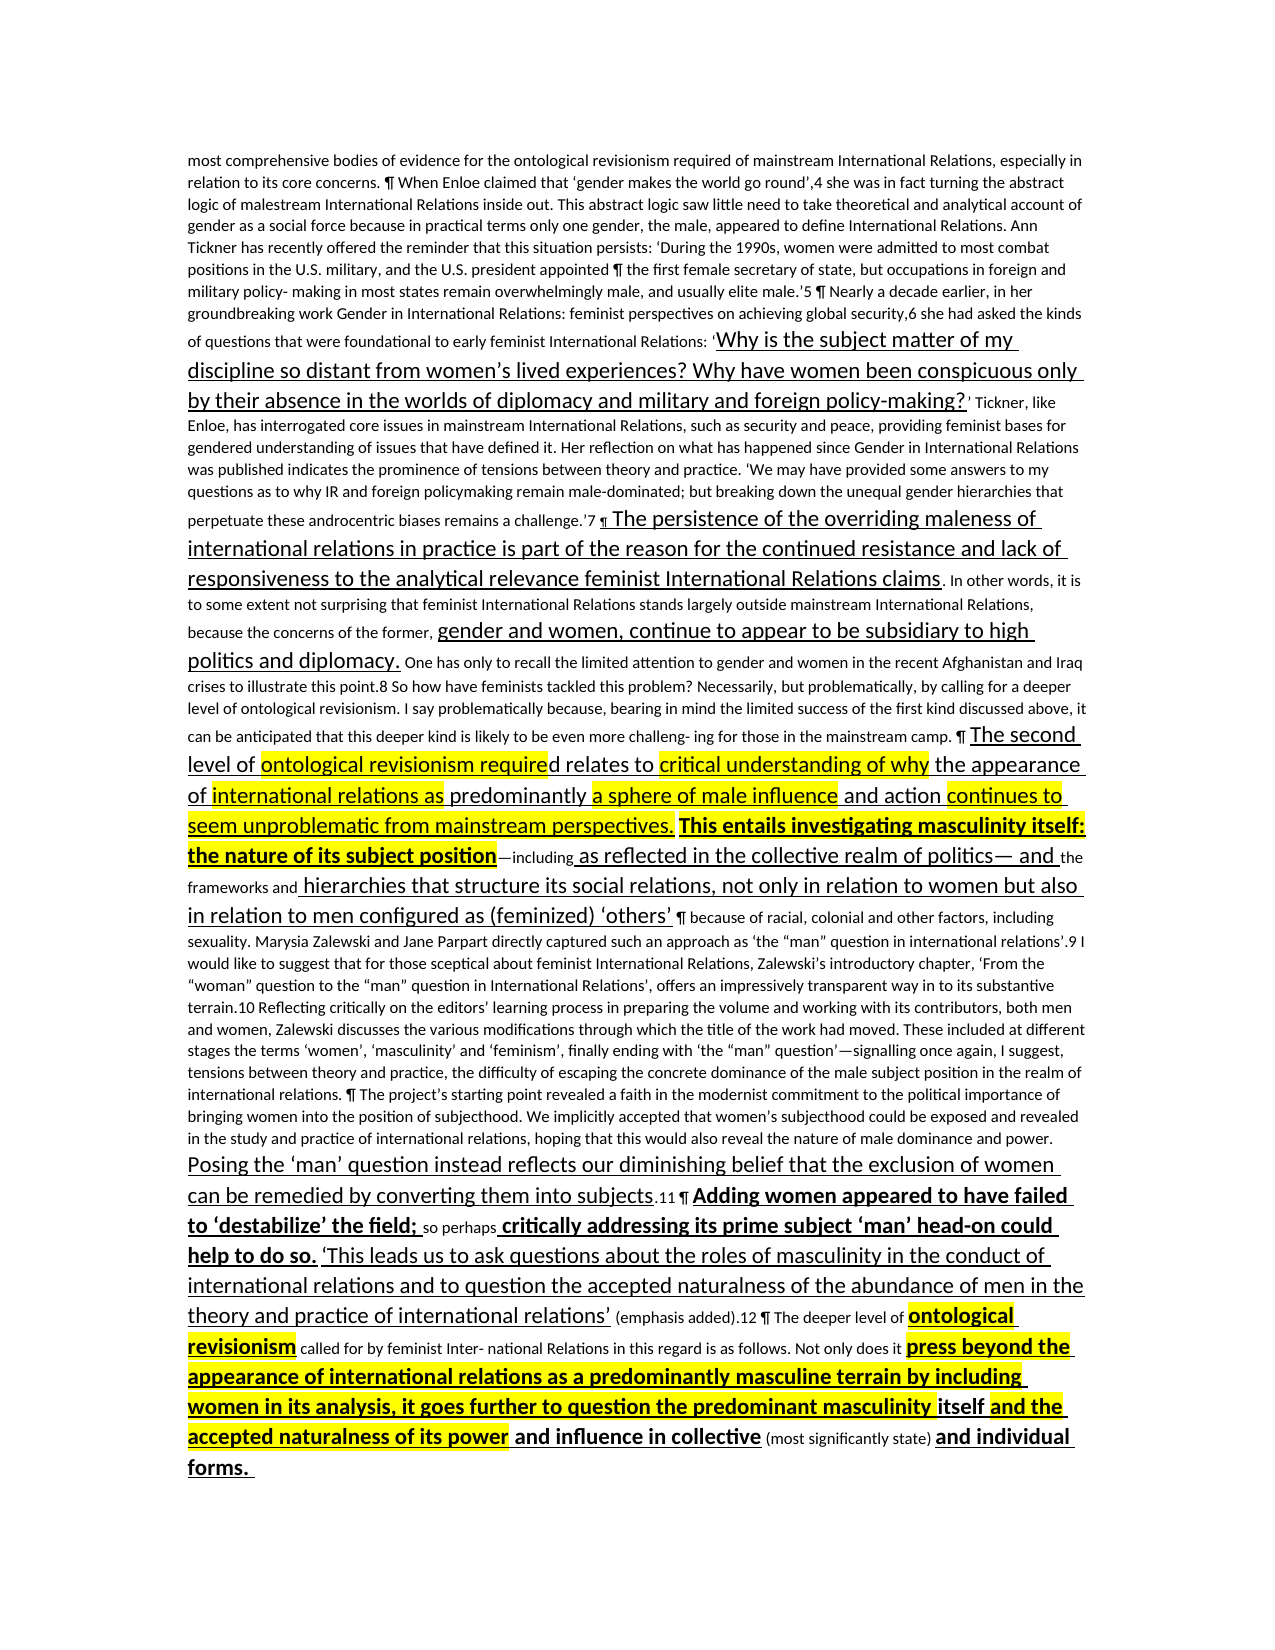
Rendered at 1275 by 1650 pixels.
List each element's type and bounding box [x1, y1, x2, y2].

text [187, 150, 1087, 1481]
